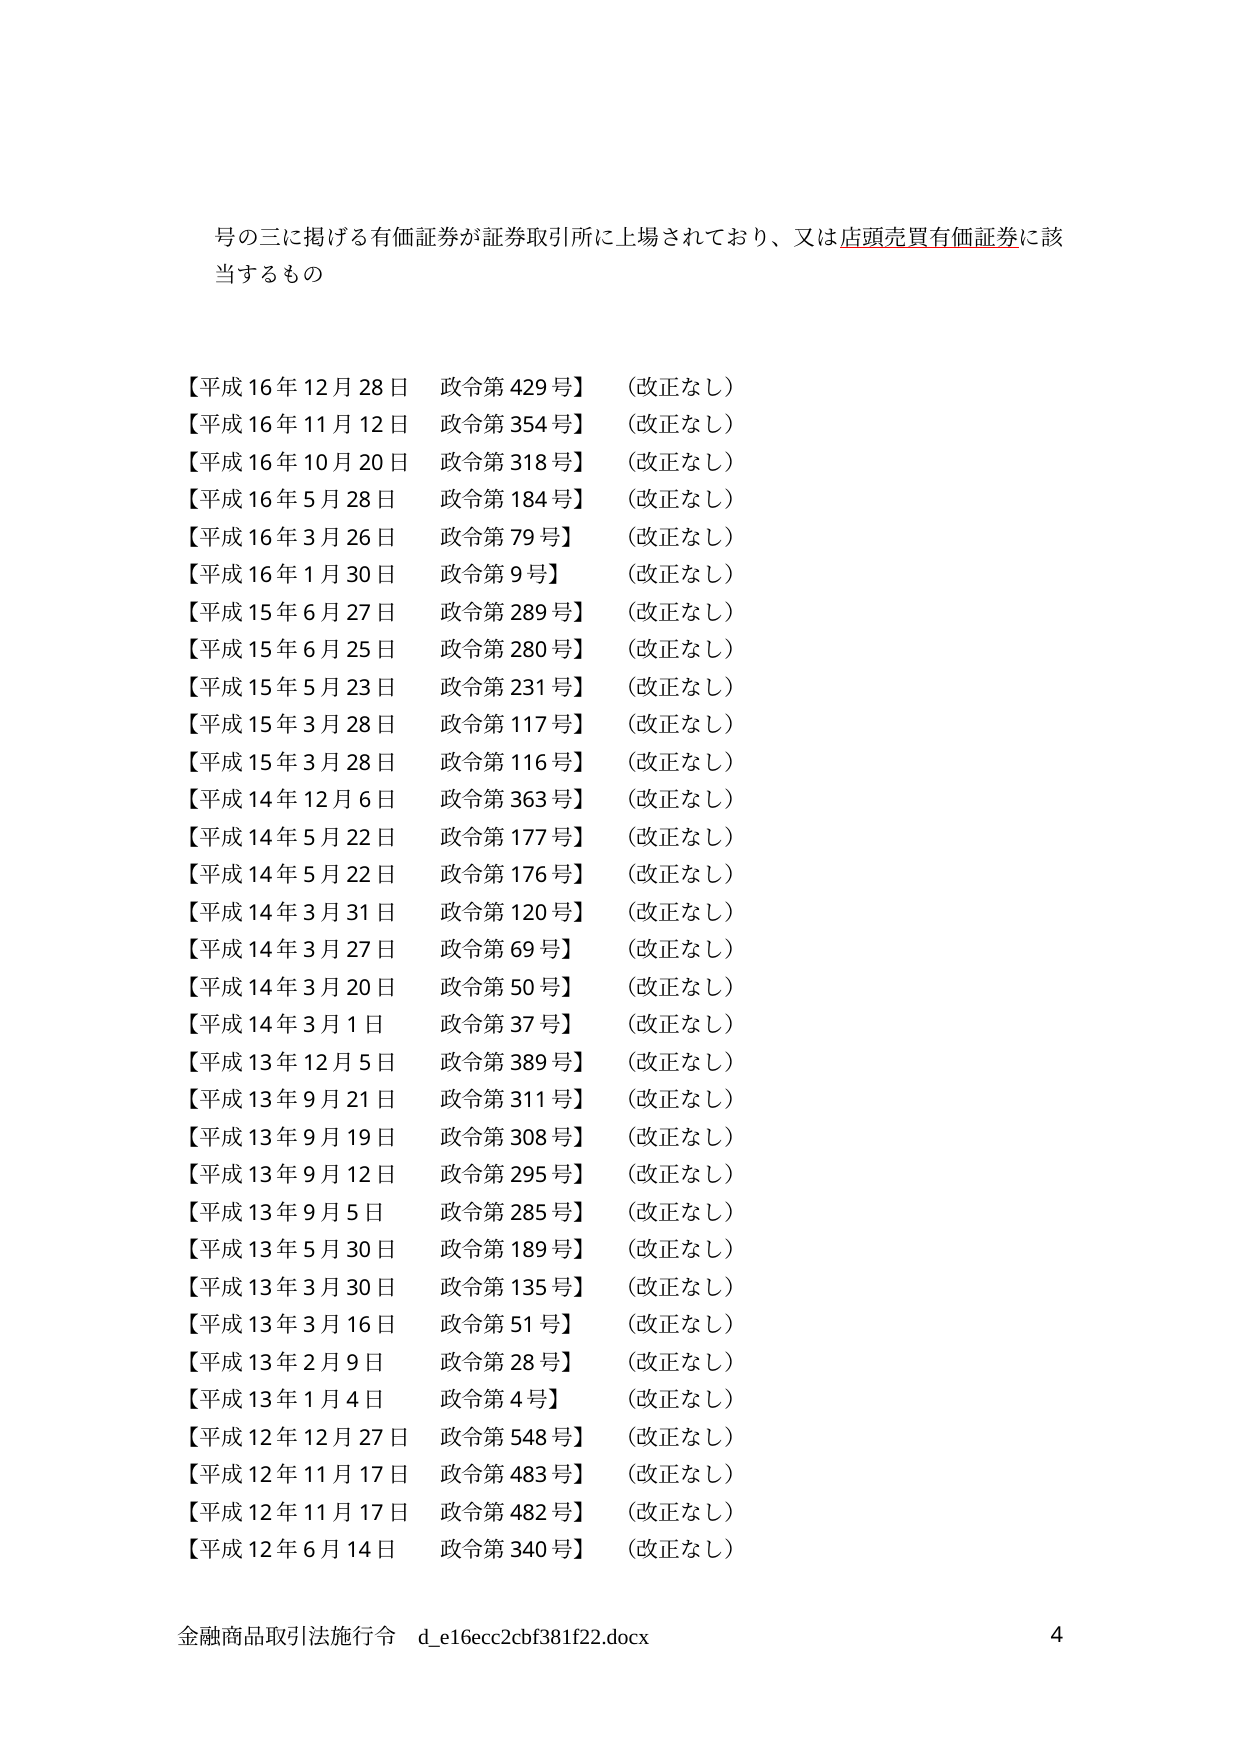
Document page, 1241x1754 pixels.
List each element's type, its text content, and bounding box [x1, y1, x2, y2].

text 【平成12年12月27日 政令第548号】 （改正なし） [177, 1417, 1063, 1454]
text 【平成13年3月30日 政令第135号】 （改正なし） [177, 1267, 1063, 1304]
text 【平成12年11月17日 政令第482号】 （改正なし） [177, 1492, 1063, 1529]
text 【平成13年1月4日 政令第4号】 （改正なし） [177, 1379, 1063, 1417]
text 【平成14年3月27日 政令第69号】 （改正なし） [177, 929, 1063, 967]
text 【平成15年3月28日 政令第116号】 （改正なし） [177, 742, 1063, 779]
text 【平成16年11月12日 政令第354号】 （改正なし） [177, 404, 1063, 442]
text 【平成13年3月16日 政令第51号】 （改正なし） [177, 1304, 1063, 1342]
text 【平成14年12月6日 政令第363号】 （改正なし） [177, 779, 1063, 817]
text 【平成14年5月22日 政令第176号】 （改正なし） [177, 854, 1063, 892]
text 【平成16年10月20日 政令第318号】 （改正なし） [177, 442, 1063, 479]
text 【平成13年2月9日 政令第28号】 （改正なし） [177, 1342, 1063, 1379]
text 【平成15年5月23日 政令第231号】 （改正なし） [177, 667, 1063, 704]
text 【平成13年9月5日 政令第285号】 （改正なし） [177, 1192, 1063, 1229]
text 【平成12年11月17日 政令第483号】 （改正なし） [177, 1454, 1063, 1492]
text 【平成15年3月28日 政令第117号】 （改正なし） [177, 704, 1063, 742]
text 【平成16年1月30日 政令第9号】 （改正なし） [177, 554, 1063, 592]
text 【平成15年6月27日 政令第289号】 （改正なし） [177, 592, 1063, 629]
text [196, 217, 1063, 292]
text 【平成16年5月28日 政令第184号】 （改正なし） [177, 479, 1063, 517]
text 【平成16年3月26日 政令第79号】 （改正なし） [177, 517, 1063, 554]
text 【平成13年5月30日 政令第189号】 （改正なし） [177, 1229, 1063, 1267]
text 【平成14年3月1日 政令第37号】 （改正なし） [177, 1004, 1063, 1042]
text 【平成15年6月25日 政令第280号】 （改正なし） [177, 629, 1063, 667]
text 【平成13年9月21日 政令第311号】 （改正なし） [177, 1079, 1063, 1117]
text 【平成13年12月5日 政令第389号】 （改正なし） [177, 1042, 1063, 1079]
text 【平成13年9月19日 政令第308号】 （改正なし） [177, 1117, 1063, 1154]
text 【平成14年3月31日 政令第120号】 （改正なし） [177, 892, 1063, 929]
text 【平成13年9月12日 政令第295号】 （改正なし） [177, 1154, 1063, 1192]
text 【平成14年3月20日 政令第50号】 （改正なし） [177, 967, 1063, 1004]
text 【平成12年6月14日 政令第340号】 （改正なし） [177, 1529, 1063, 1567]
text 【平成14年5月22日 政令第177号】 （改正なし） [177, 817, 1063, 854]
text 【平成16年12月28日 政令第429号】 （改正なし） [177, 367, 1063, 404]
